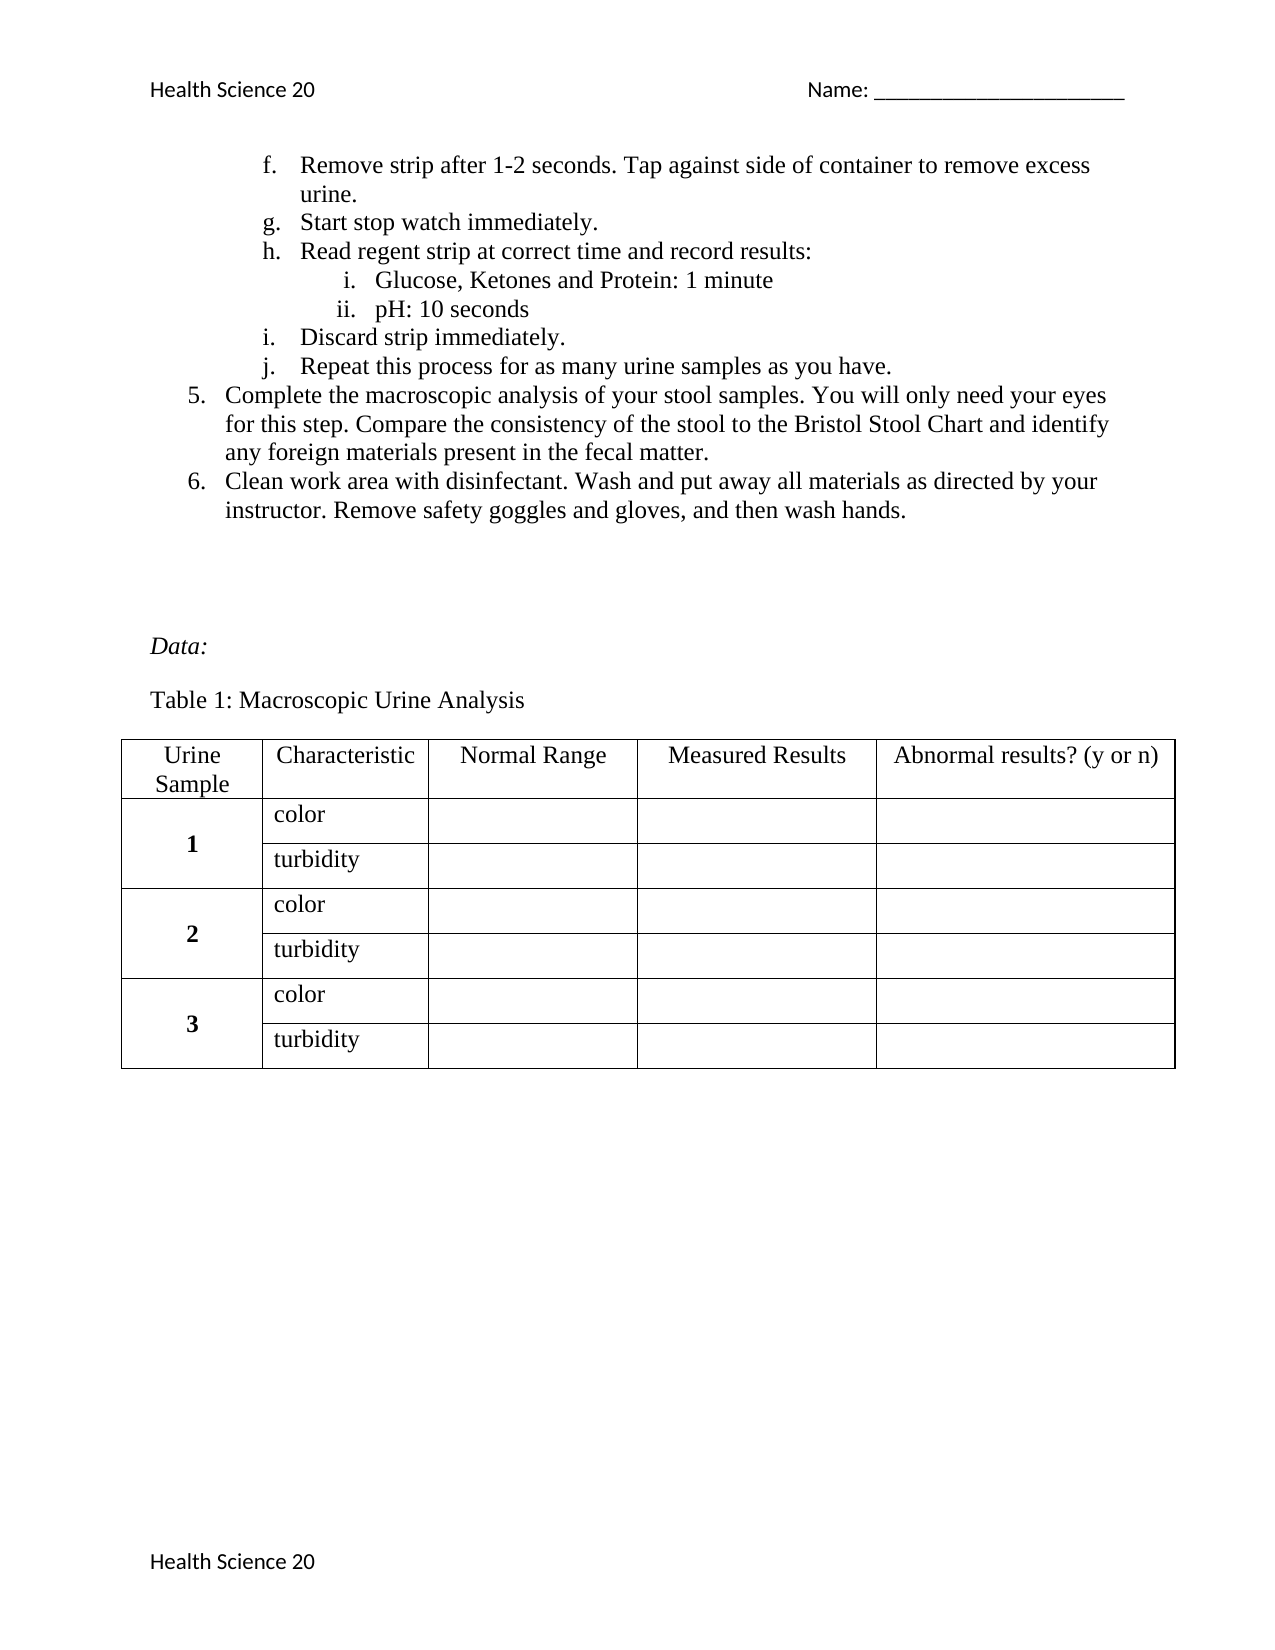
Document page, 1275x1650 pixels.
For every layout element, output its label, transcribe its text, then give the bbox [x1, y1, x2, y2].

table_cell [638, 889, 876, 933]
table_cell 2 [122, 889, 262, 978]
table_cell [638, 844, 876, 888]
list Remove strip after 1-2 seconds. Tap against side of container to remove excess urine. [262, 150, 1125, 207]
table_cell color [263, 799, 428, 843]
table_cell [877, 1024, 1174, 1068]
table_cell color [263, 889, 428, 933]
table_cell 1 [122, 799, 262, 888]
table_header Urine Sample [122, 740, 262, 798]
table_cell [429, 844, 637, 888]
table_cell [877, 799, 1174, 843]
table_cell [638, 799, 876, 843]
table_cell turbidity [263, 934, 428, 978]
table_cell [429, 934, 637, 978]
list Read regent strip at correct time and record results: [262, 236, 1125, 265]
text Table 1: Macroscopic Urine Analysis [150, 685, 1125, 714]
table_header Characteristic [263, 740, 428, 798]
table_cell [638, 1024, 876, 1068]
table_cell [877, 844, 1174, 888]
list Complete the macroscopic analysis of your stool samples. You will only need your eyes for this step. Compare the consistency of the stool to the Bristol Stool Chart and identify any foreign materials present in the fecal matter. [187, 380, 1125, 466]
table_header Measured Results [638, 740, 876, 798]
table_cell color [263, 979, 428, 1023]
table_header Normal Range [429, 740, 637, 798]
table_cell [638, 979, 876, 1023]
list pH: 10 seconds [356, 294, 1125, 322]
list Discard strip immediately. [262, 322, 1125, 351]
table_cell [429, 1024, 637, 1068]
table_cell [429, 889, 637, 933]
table_cell [877, 979, 1174, 1023]
table_cell [429, 979, 637, 1023]
table_cell 3 [122, 979, 262, 1068]
list Clean work area with disinfectant. Wash and put away all materials as directed by your instructor. Remove safety goggles and gloves, and then wash hands. [187, 466, 1125, 524]
table_cell [429, 799, 637, 843]
table_cell [877, 889, 1174, 933]
table_cell [877, 934, 1174, 978]
text Data: [150, 631, 1125, 660]
table_cell [638, 934, 876, 978]
list Glucose, Ketones and Protein: 1 minute [356, 265, 1125, 294]
table_header Abnormal results? (y or n) [877, 740, 1174, 798]
table_cell turbidity [263, 1024, 428, 1068]
table_cell turbidity [263, 844, 428, 888]
list Repeat this process for as many urine samples as you have. [262, 351, 1125, 380]
list Start stop watch immediately. [262, 207, 1125, 236]
